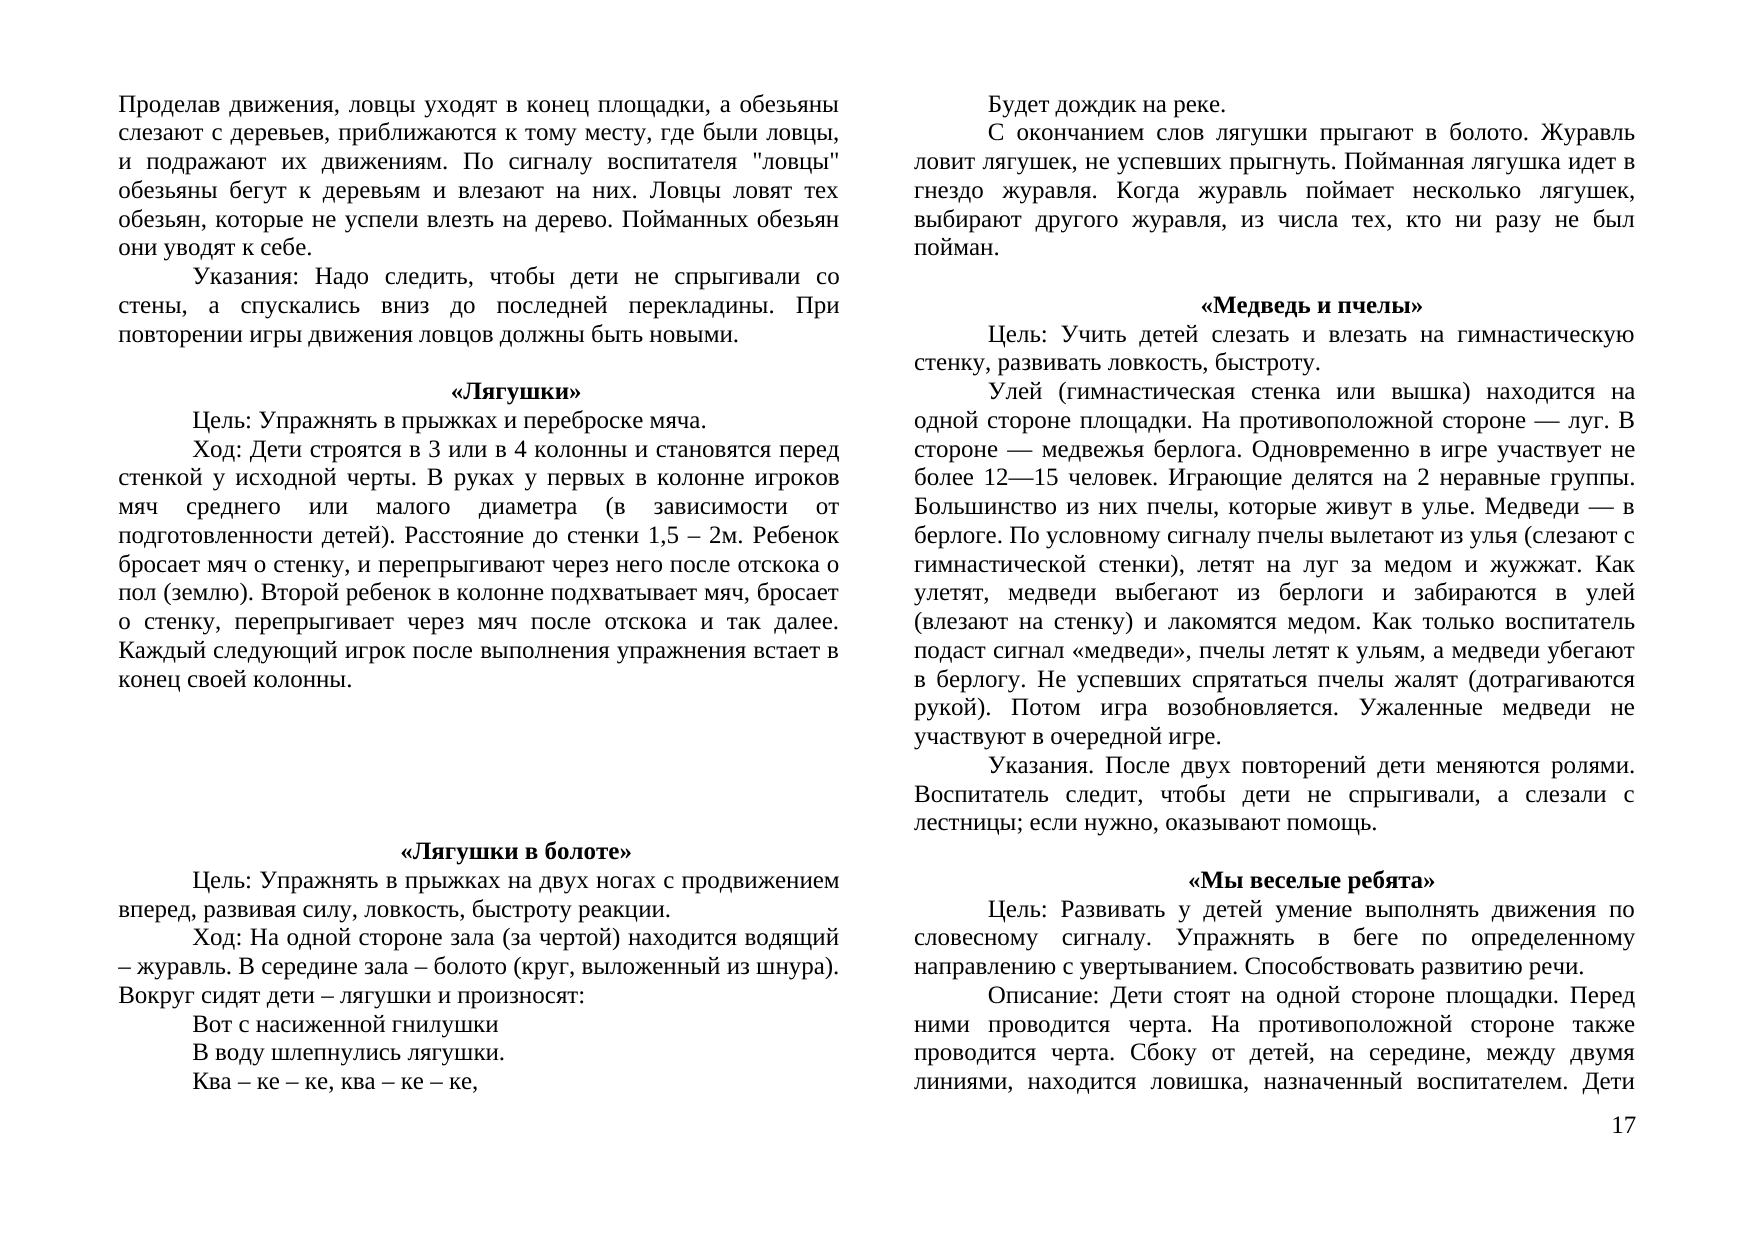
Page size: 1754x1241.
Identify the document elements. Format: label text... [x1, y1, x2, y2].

text «Лягушки в болоте» [118, 836, 840, 865]
text В воду шлепнулись лягушки. [118, 1037, 840, 1066]
text Улей (гимнастическая стенка или вышка) находится на одной стороне площадки. На противоположной стороне — луг. В стороне — медвежья берлога. Одновременно в игре участвует не более 12—15 человек. Играющие делятся на 2 неравные группы. Большинство из них пчелы, которые живут в улье. Медведи — в берлоге. По условному сигналу пчелы вылетают из улья (слезают с гимнастической стенки), летят на луг за медом и жужжат. Как улетят, медведи выбегают из берлоги и забираются в улей (влезают на стенку) и лакомятся медом. Как только воспитатель подаст сигнал «медведи», пчелы летят к ульям, а медведи убегают в берлогу. Не успевших спрятаться пчелы жалят (дотрагиваются рукой). Потом игра возобновляется. Ужаленные медведи не участвуют в очередной игре. [914, 376, 1636, 750]
text Указания: Надо следить, чтобы дети не спрыгивали со стены, а спускались вниз до последней перекладины. При повторении игры движения ловцов должны быть новыми. [118, 261, 840, 347]
text Цель: Упражнять в прыжках и переброске мяча. [118, 405, 840, 434]
text Цель: Упражнять в прыжках на двух ногах с продвижением вперед, развивая силу, ловкость, быстроту реакции. [118, 865, 840, 922]
text Указания. После двух повторений дети меняются ролями. Воспитатель следит, чтобы дети не спрыгивали, а слезали с лестницы; если нужно, оказывают помощь. [914, 750, 1636, 836]
text Вот с насиженной гнилушки [118, 1009, 840, 1037]
text Цель: Учить детей слезать и влезать на гимнастическую стенку, развивать ловкость, быстроту. [914, 319, 1636, 376]
text Ход: На одной стороне зала (за чертой) находится водящий – журавль. В середине зала – болото (круг, выложенный из шнура). Вокруг сидят дети – лягушки и произносят: [118, 922, 840, 1009]
text «Лягушки» [118, 376, 840, 405]
text Ква – ке – ке, ква – ке – ке, [118, 1066, 840, 1095]
text «Медведь и пчелы» [914, 290, 1636, 319]
text С окончанием слов лягушки прыгают в болото. Журавль ловит лягушек, не успевших прыгнуть. Пойманная лягушка идет в гнездо журавля. Когда журавль поймает несколько лягушек, выбирают другого журавля, из числа тех, кто ни разу не был пойман. [914, 117, 1636, 261]
text «Мы веселые ребята» [914, 865, 1636, 894]
text Ход: Дети строятся в 3 или в 4 колонны и становятся перед стенкой у исходной черты. В руках у первых в колонне игроков мяч среднего или малого диаметра (в зависимости от подготовленности детей). Расстояние до стенки 1,5 – 2м. Ребенок бросает мяч о стенку, и перепрыгивают через него после отскока о пол (землю). Второй ребенок в колонне подхватывает мяч, бросает о стенку, перепрыгивает через мяч после отскока и так далее. Каждый следующий игрок после выполнения упражнения встает в конец своей колонны. [118, 434, 840, 692]
text Будет дождик на реке. [914, 89, 1636, 117]
text Цель: Развивать у детей умение выполнять движения по словесному сигналу. Упражнять в беге по определенному направлению с увертыванием. Способствовать развитию речи. [914, 894, 1636, 980]
